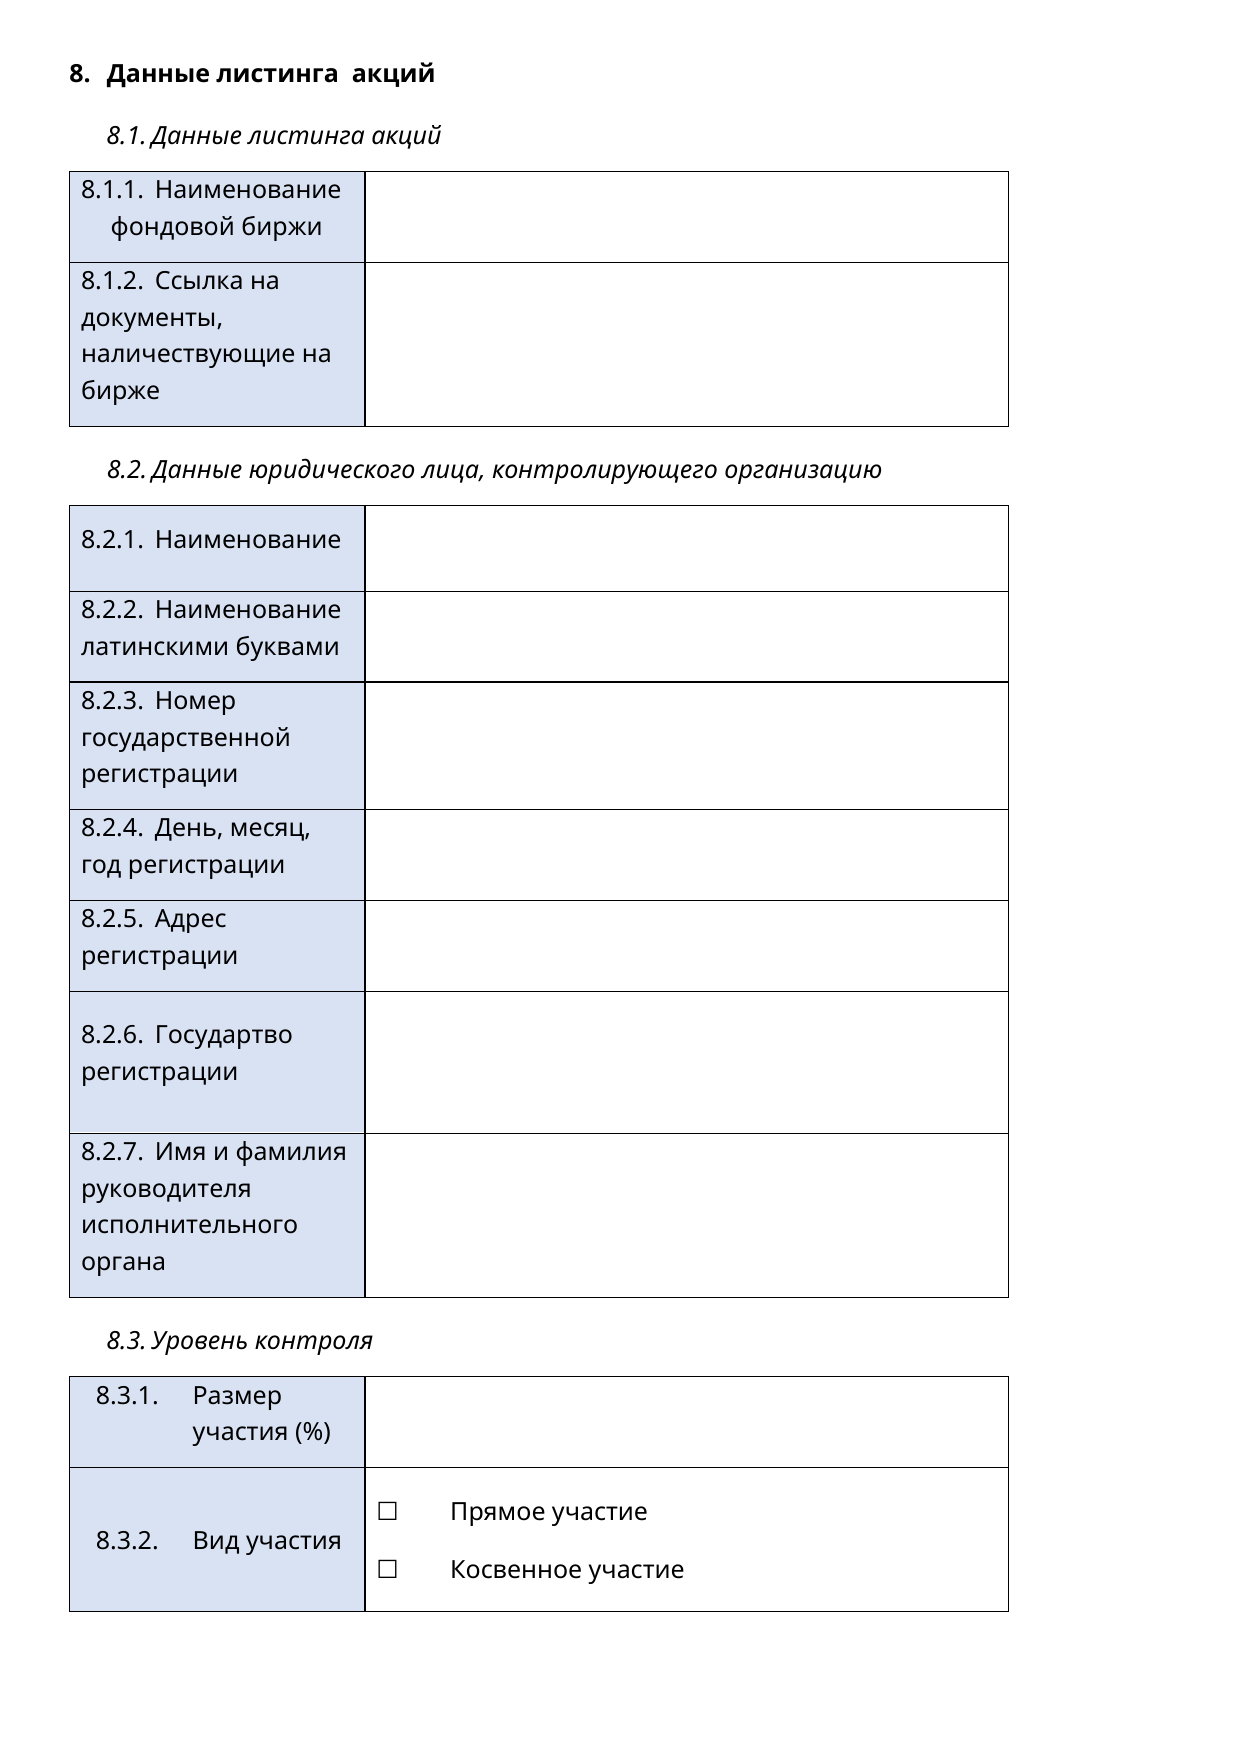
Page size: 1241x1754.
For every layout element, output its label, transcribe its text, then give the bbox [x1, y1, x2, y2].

table_cell [366, 592, 1008, 681]
table_cell Ссылка на документы, наличествующие на бирже [70, 263, 364, 426]
table_header [366, 172, 1008, 262]
table_cell [366, 1134, 1008, 1297]
table_header Размер участия (%) [70, 1377, 364, 1467]
table_header [366, 1377, 1008, 1467]
table_cell Государтво регистрации [70, 992, 364, 1132]
table_cell Наименование латинскими буквами [70, 592, 364, 681]
table_header Наименование [70, 506, 364, 591]
table_cell [366, 810, 1008, 900]
list Данные юридического лица, контролирующего организацию [107, 452, 1152, 486]
list Уровень контроля [106, 1323, 1152, 1357]
table_cell [366, 992, 1008, 1132]
list Данные листинга акций [106, 117, 1152, 151]
table_header [366, 506, 1008, 591]
table_cell [366, 263, 1008, 426]
table_cell Номер государственной регистрации [70, 683, 364, 809]
table_cell День, месяц, год регистрации [70, 810, 364, 900]
table_cell Адрес регистрации [70, 901, 364, 991]
table_cell Вид участия [70, 1468, 364, 1611]
table_cell [366, 901, 1008, 991]
table_cell [366, 683, 1008, 809]
table_cell Имя и фамилия руководителя исполнительного органа [70, 1134, 364, 1297]
table_header Наименование фондовой биржи [70, 172, 364, 262]
table_cell ☐ Прямое участие ☐ Косвенное участие [366, 1468, 1008, 1611]
list Данные листинга акций [69, 56, 1152, 89]
